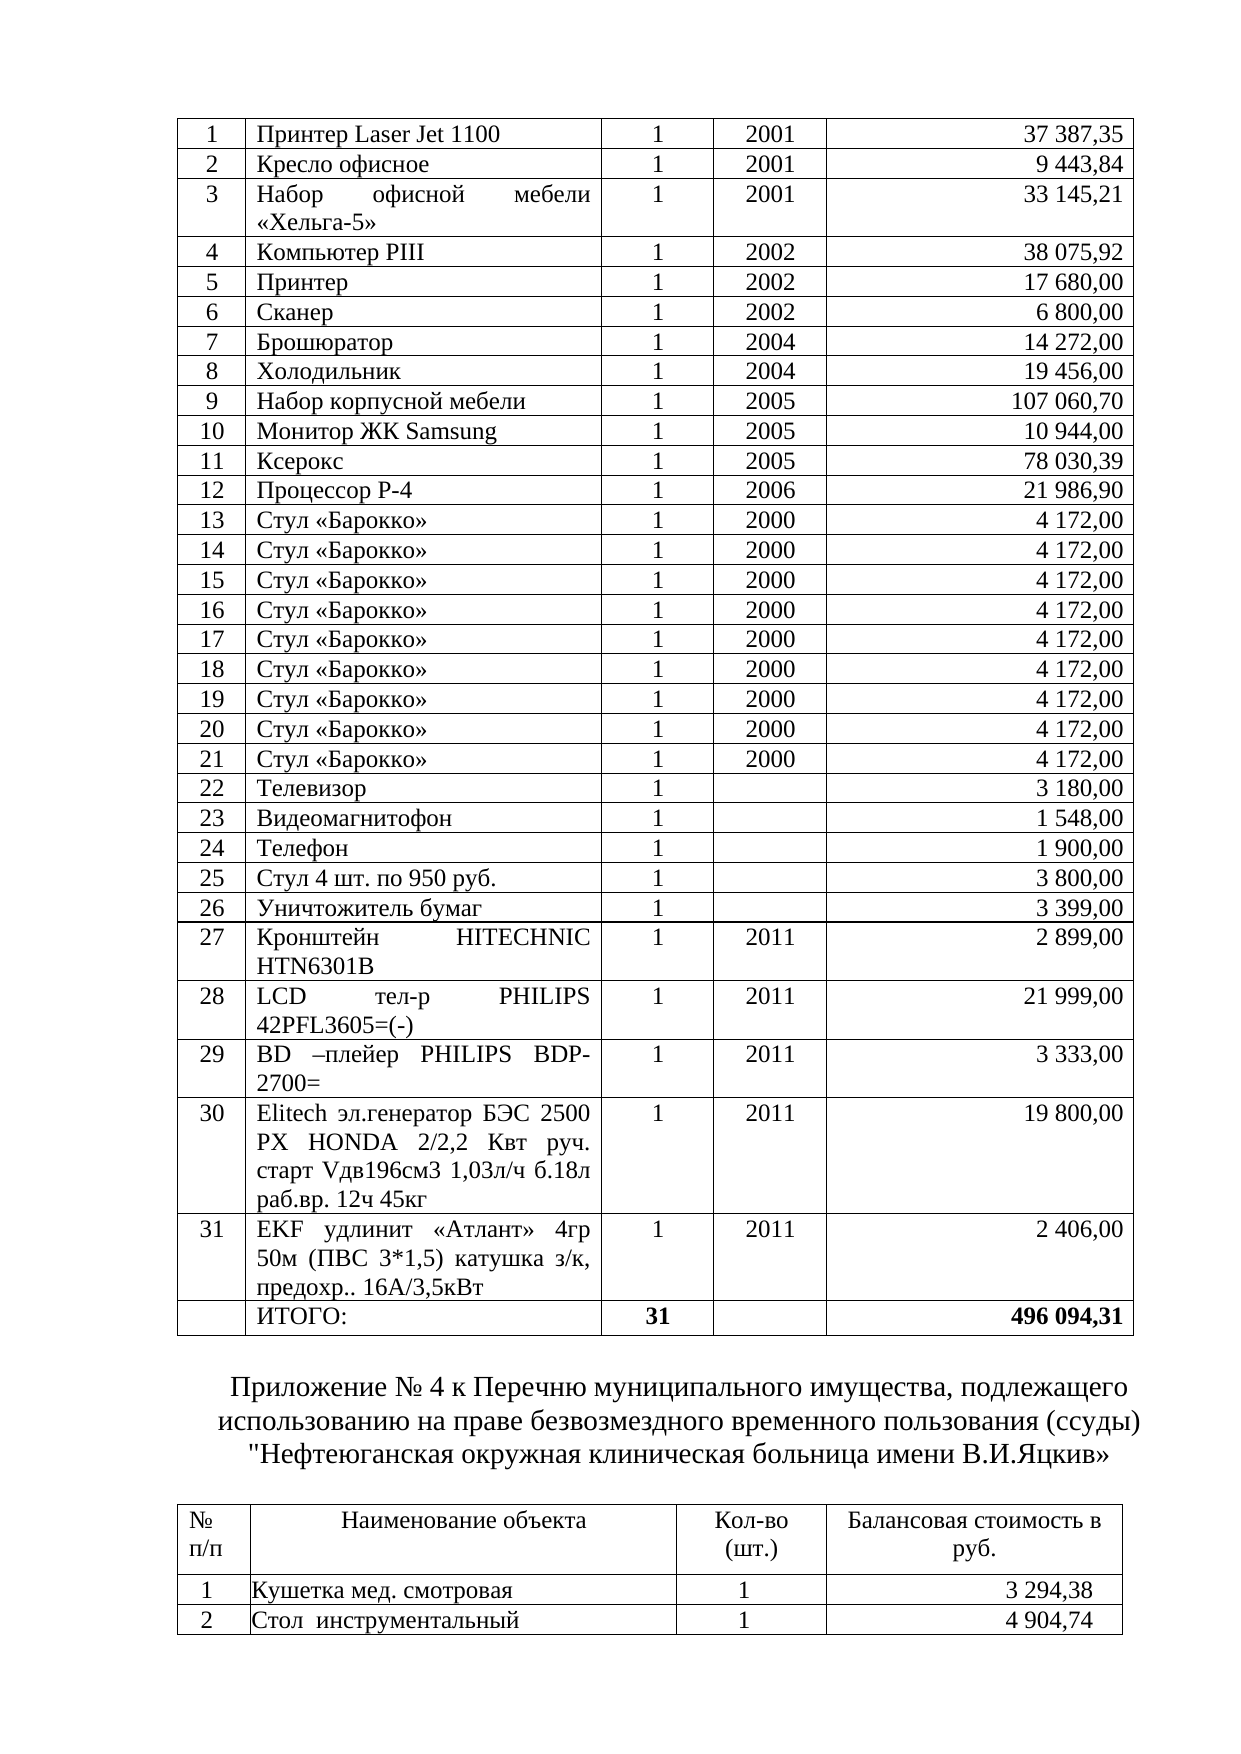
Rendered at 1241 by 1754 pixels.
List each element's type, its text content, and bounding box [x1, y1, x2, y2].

table_cell 17 [178, 625, 245, 653]
table_cell Телевизор [246, 774, 601, 802]
text "Нефтеюганская окружная клиническая больница имени В.И.Яцкив» [177, 1437, 1181, 1470]
table_cell 2011 [714, 1098, 826, 1213]
table_cell Принтер [246, 267, 601, 296]
table_cell Кресло офисное [246, 149, 601, 178]
table_cell Компьютер PIII [246, 237, 601, 266]
table_cell 4 904,74 [827, 1605, 1122, 1634]
table_cell 4 172,00 [827, 654, 1133, 683]
table_cell 1 [602, 595, 713, 623]
table_cell 14 272,00 [827, 327, 1133, 355]
table_cell 2000 [714, 625, 826, 653]
table_cell Стул «Барокко» [246, 535, 601, 564]
table_cell Стул 4 шт. по 950 руб. [246, 863, 601, 892]
table_cell 37 387,35 [827, 119, 1133, 148]
table_cell 1 [602, 863, 713, 892]
table_cell Сканер [246, 297, 601, 326]
table_cell 2005 [714, 446, 826, 474]
table_cell 25 [178, 863, 245, 892]
table_cell 2001 [714, 119, 826, 148]
table_cell 1 [602, 416, 713, 445]
table_cell Кушетка мед. смотровая [251, 1575, 676, 1604]
table_cell 26 [178, 893, 245, 921]
table_cell 2002 [714, 267, 826, 296]
table_cell Стул «Барокко» [246, 565, 601, 594]
table_cell 21 [178, 744, 245, 772]
table_cell 2011 [714, 1214, 826, 1300]
table_cell 3 180,00 [827, 774, 1133, 802]
table_cell 16 [178, 595, 245, 623]
table_cell 2000 [714, 535, 826, 564]
table_cell 1 [602, 1040, 713, 1097]
table_cell 1 [602, 803, 713, 832]
table_cell 2 406,00 [827, 1214, 1133, 1300]
table_header Кол-во (шт.) [677, 1505, 826, 1574]
table_cell 5 [178, 267, 245, 296]
table_cell Процессор Р-4 [246, 476, 601, 504]
table_cell 4 [178, 237, 245, 266]
table_cell 1 [602, 833, 713, 862]
table_cell Кронштейн HITECHNIC HTN6301В [246, 923, 601, 980]
table_cell 1 [602, 744, 713, 772]
table_cell Видеомагнитофон [246, 803, 601, 832]
table_cell 1 [602, 893, 713, 921]
table_cell 1 [178, 119, 245, 148]
table_cell 2004 [714, 327, 826, 355]
table_cell 23 [178, 803, 245, 832]
table_cell 2 [178, 149, 245, 178]
table_cell 38 075,92 [827, 237, 1133, 266]
table_cell 11 [178, 446, 245, 474]
table_cell 2005 [714, 386, 826, 415]
table_cell 1 [602, 446, 713, 474]
table_cell 1 [602, 476, 713, 504]
table_cell [714, 803, 826, 832]
table_cell 8 [178, 356, 245, 385]
table_cell 1 [602, 774, 713, 802]
table_cell Стул «Барокко» [246, 714, 601, 743]
table_cell EKF удлинит «Атлант» 4гр 50м (ПВС 3*1,5) катушка з/к, предохр.. 16А/3,5кВт [246, 1214, 601, 1300]
table_cell 1 [602, 297, 713, 326]
table_cell Уничтожитель бумаг [246, 893, 601, 921]
table_cell 1 [602, 565, 713, 594]
table_cell Ксерокс [246, 446, 601, 474]
table_cell 4 172,00 [827, 684, 1133, 713]
table_cell 1 [602, 654, 713, 683]
table_cell 1 [602, 714, 713, 743]
table_cell 2000 [714, 744, 826, 772]
table_cell 2005 [714, 416, 826, 445]
table_cell 17 680,00 [827, 267, 1133, 296]
table_cell 24 [178, 833, 245, 862]
table_cell 21 986,90 [827, 476, 1133, 504]
table_cell Телефон [246, 833, 601, 862]
table_header Балансовая стоимость в руб. [827, 1505, 1122, 1574]
table_cell 2 [178, 1605, 250, 1634]
table_cell 3 800,00 [827, 863, 1133, 892]
table_cell Принтер Laser Jet 1100 [246, 119, 601, 148]
table_cell 10 944,00 [827, 416, 1133, 445]
table_cell 6 [178, 297, 245, 326]
table_cell 27 [178, 923, 245, 980]
table_cell 19 456,00 [827, 356, 1133, 385]
table_cell Еlitech эл.генератор БЭС 2500 PX HONDA 2/2,2 Квт руч. cтарт Vдв196см3 1,03л/ч б.18л раб.вр. 12ч 45кг [246, 1098, 601, 1213]
table_cell 1 [602, 327, 713, 355]
table_cell Набор офисной мебели «Хельга-5» [246, 179, 601, 236]
table_cell [178, 1301, 245, 1335]
table_cell 31 [178, 1214, 245, 1300]
table_cell 1 548,00 [827, 803, 1133, 832]
table_cell 19 800,00 [827, 1098, 1133, 1213]
table_cell 2004 [714, 356, 826, 385]
table_cell Холодильник [246, 356, 601, 385]
table_cell 2011 [714, 923, 826, 980]
table_cell Стол инструментальный [251, 1605, 676, 1634]
table_header Наименование объекта [251, 1505, 676, 1574]
table_cell 9 [178, 386, 245, 415]
table_cell 13 [178, 505, 245, 534]
table_cell 12 [178, 476, 245, 504]
table_cell Стул «Барокко» [246, 744, 601, 772]
table_cell 22 [178, 774, 245, 802]
table_cell 29 [178, 1040, 245, 1097]
table_cell [714, 833, 826, 862]
table_cell 2000 [714, 714, 826, 743]
table_cell 3 333,00 [827, 1040, 1133, 1097]
table_cell 2 899,00 [827, 923, 1133, 980]
table_cell 2002 [714, 297, 826, 326]
table_cell 7 [178, 327, 245, 355]
table_cell 4 172,00 [827, 744, 1133, 772]
table_cell 2000 [714, 595, 826, 623]
table_cell 2006 [714, 476, 826, 504]
table_cell 1 [602, 923, 713, 980]
table_cell 1 [178, 1575, 250, 1604]
table_cell 2000 [714, 684, 826, 713]
table_cell [714, 1301, 826, 1335]
table_cell Набор корпусной мебели [246, 386, 601, 415]
table_cell [714, 863, 826, 892]
table_cell Стул «Барокко» [246, 595, 601, 623]
table_cell Монитор ЖК Samsung [246, 416, 601, 445]
table_cell [714, 893, 826, 921]
table_cell 14 [178, 535, 245, 564]
table_cell 20 [178, 714, 245, 743]
table_cell 1 [602, 267, 713, 296]
table_cell 3 [178, 179, 245, 236]
table_cell 1 [602, 505, 713, 534]
table_cell 3 294,38 [827, 1575, 1122, 1604]
table_cell 2001 [714, 179, 826, 236]
table_cell 1 [677, 1575, 826, 1604]
table_cell 1 [602, 1214, 713, 1300]
table_cell 4 172,00 [827, 714, 1133, 743]
table_cell Стул «Барокко» [246, 684, 601, 713]
table_cell 1 [602, 981, 713, 1038]
table_cell 10 [178, 416, 245, 445]
table_cell 9 443,84 [827, 149, 1133, 178]
table_cell 2011 [714, 1040, 826, 1097]
table_cell 1 [602, 1098, 713, 1213]
table_cell 2001 [714, 149, 826, 178]
table_cell 19 [178, 684, 245, 713]
table_cell ВD –плейер PHILIPS BDP-2700= [246, 1040, 601, 1097]
text Приложение № 4 к Перечню муниципального имущества, подлежащего использованию на праве безвозмездного временного пользования (ссуды) [177, 1369, 1181, 1437]
table_cell 1 [602, 684, 713, 713]
table_cell [714, 774, 826, 802]
table_cell 1 [602, 149, 713, 178]
table_cell 18 [178, 654, 245, 683]
table_cell 4 172,00 [827, 505, 1133, 534]
table_cell Стул «Барокко» [246, 505, 601, 534]
table_cell Брошюратор [246, 327, 601, 355]
table_cell 30 [178, 1098, 245, 1213]
table_cell 1 [602, 356, 713, 385]
table_cell 2002 [714, 237, 826, 266]
table_cell 33 145,21 [827, 179, 1133, 236]
table_cell 3 399,00 [827, 893, 1133, 921]
table_cell 496 094,31 [827, 1301, 1133, 1335]
table_cell Стул «Барокко» [246, 625, 601, 653]
table_cell 2011 [714, 981, 826, 1038]
table_cell Стул «Барокко» [246, 654, 601, 683]
table_cell 1 900,00 [827, 833, 1133, 862]
table_cell 1 [602, 119, 713, 148]
table_cell 107 060,70 [827, 386, 1133, 415]
table_cell 4 172,00 [827, 595, 1133, 623]
table_header № п/п [178, 1505, 250, 1574]
table_cell 4 172,00 [827, 565, 1133, 594]
table_cell 2000 [714, 505, 826, 534]
table_cell 15 [178, 565, 245, 594]
table_cell LCD тел-р PHILIPS 42PFL3605=(-) [246, 981, 601, 1038]
table_cell 6 800,00 [827, 297, 1133, 326]
table_cell 1 [602, 386, 713, 415]
table_cell 31 [602, 1301, 713, 1335]
table_cell 21 999,00 [827, 981, 1133, 1038]
table_cell 78 030,39 [827, 446, 1133, 474]
table_cell 1 [602, 179, 713, 236]
table_cell 1 [602, 625, 713, 653]
table_cell 1 [677, 1605, 826, 1634]
table_cell ИТОГО: [246, 1301, 601, 1335]
table_cell 4 172,00 [827, 625, 1133, 653]
table_cell 4 172,00 [827, 535, 1133, 564]
table_cell 2000 [714, 565, 826, 594]
table_cell 28 [178, 981, 245, 1038]
table_cell 1 [602, 237, 713, 266]
table_cell 1 [602, 535, 713, 564]
table_cell 2000 [714, 654, 826, 683]
